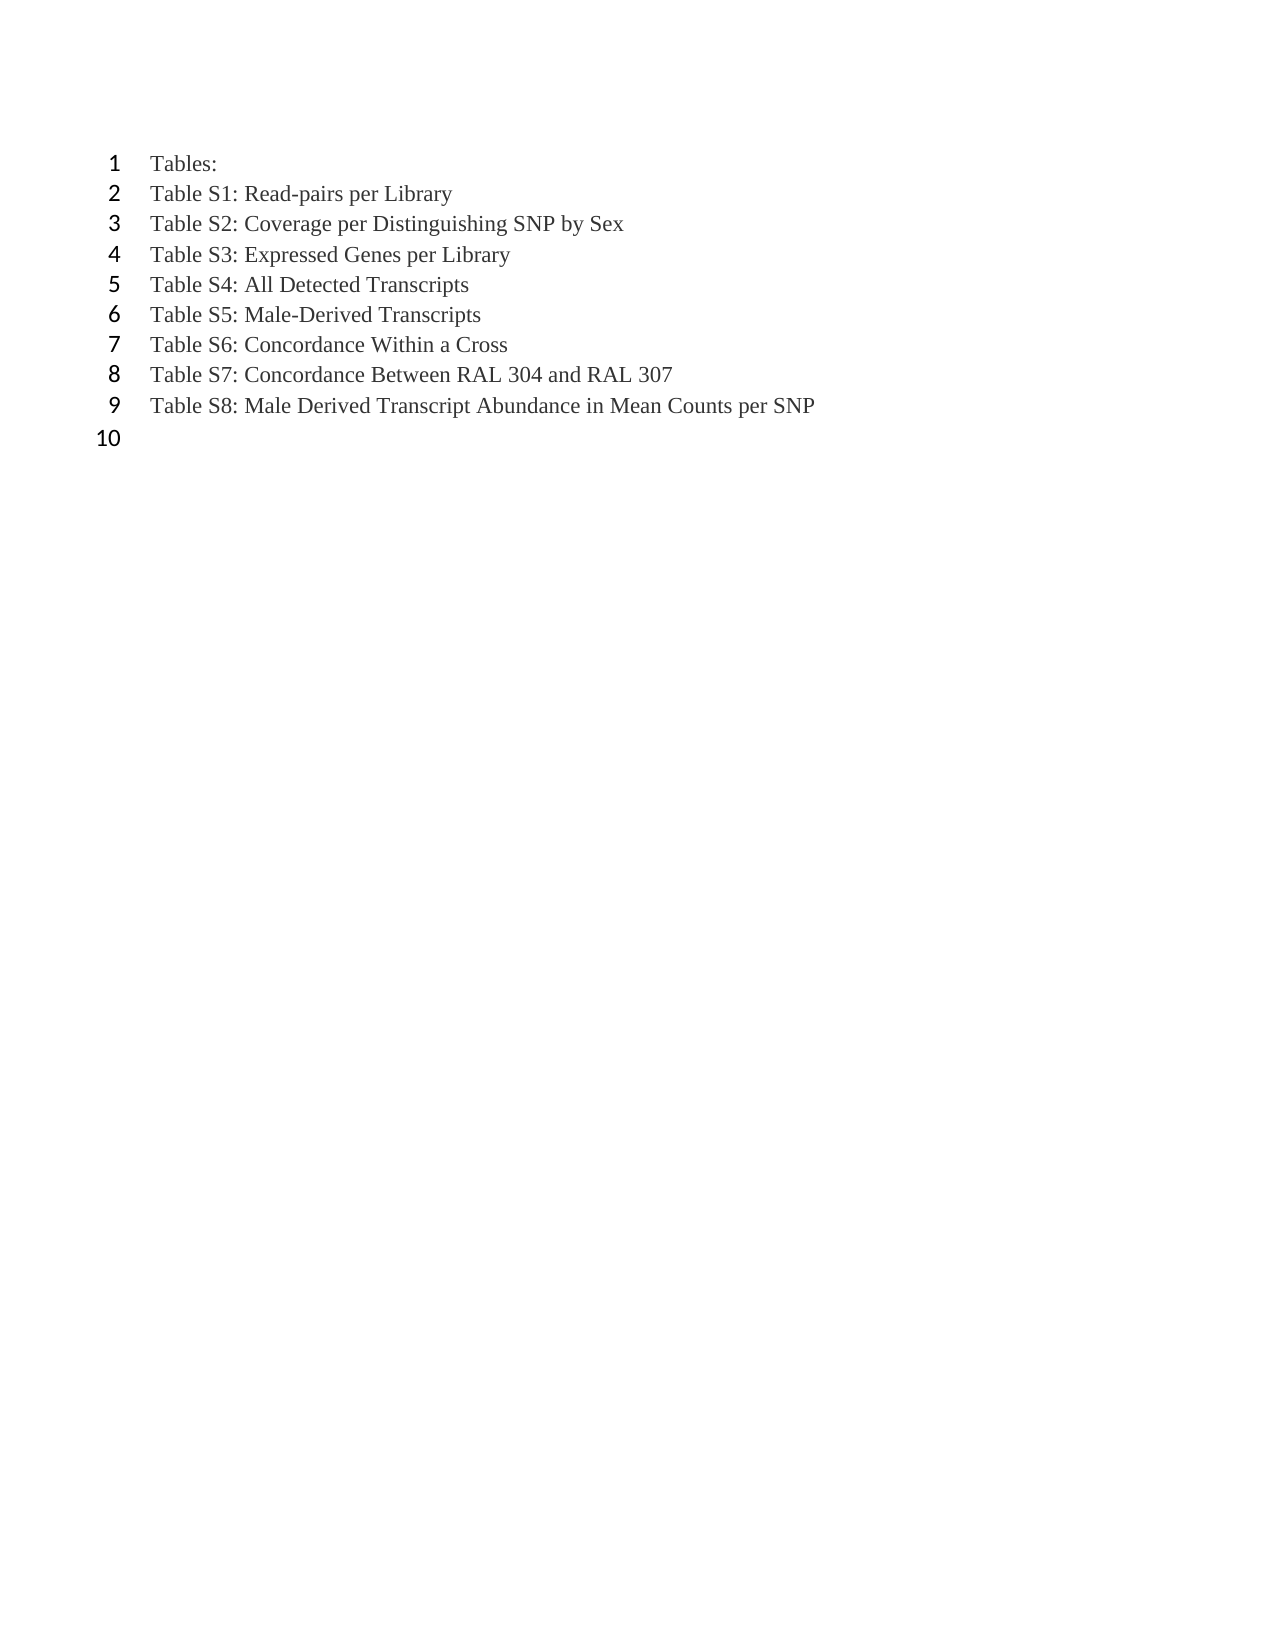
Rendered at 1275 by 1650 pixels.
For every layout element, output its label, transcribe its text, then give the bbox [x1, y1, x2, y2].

text Table S4: All Detected Transcripts [150, 271, 1125, 297]
text Table S3: Expressed Genes per Library [150, 241, 1125, 267]
text Tables: [150, 150, 1125, 176]
text Table S2: Coverage per Distinguishing SNP by Sex [150, 210, 1125, 237]
text Table S1: Read-pairs per Library [150, 180, 1125, 207]
text Table S7: Concordance Between RAL 304 and RAL 307 [150, 361, 1125, 388]
text Table S5: Male-Derived Transcripts [150, 301, 1125, 327]
text Table S6: Concordance Within a Cross [150, 331, 1125, 358]
text Table S8: Male Derived Transcript Abundance in Mean Counts per SNP [150, 392, 1125, 418]
